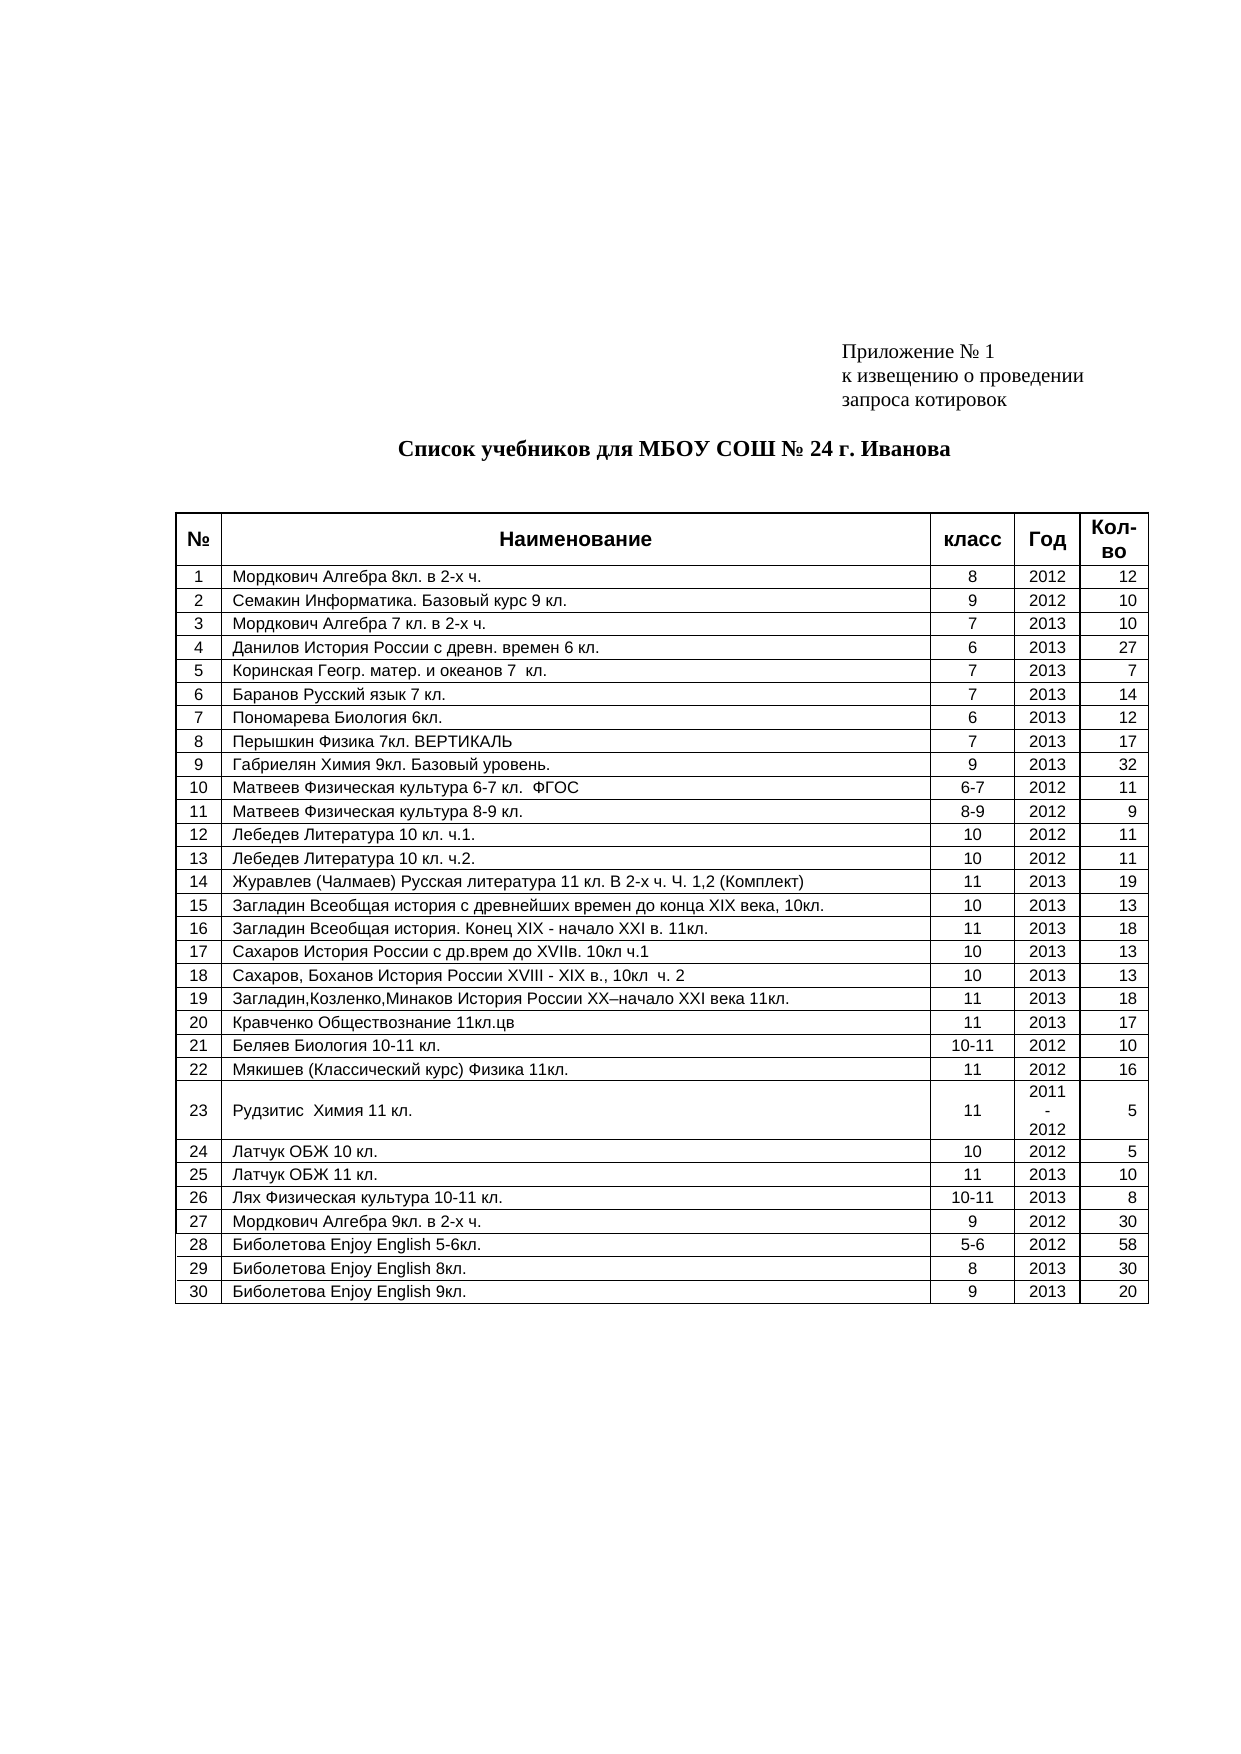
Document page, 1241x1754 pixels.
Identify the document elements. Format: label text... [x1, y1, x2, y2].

table_cell 6 [177, 683, 221, 705]
table_cell 12 [1081, 566, 1148, 588]
table_cell 2012 [1015, 1210, 1079, 1233]
table_cell Загладин Всеобщая история с древнейших времен до конца ХIХ века, 10кл. [222, 894, 930, 916]
table_cell 2012 [1015, 800, 1079, 822]
table_cell 6-7 [931, 777, 1014, 799]
table_cell 2013 [1015, 941, 1079, 963]
table_cell 7 [177, 706, 221, 729]
table_cell 18 [1081, 988, 1148, 1010]
table_cell 8 [931, 1257, 1014, 1279]
table_cell 20 [1081, 1281, 1148, 1303]
table_cell 2013 [1015, 870, 1079, 893]
table_cell 14 [1081, 683, 1148, 705]
table_cell 9 [931, 589, 1014, 612]
table_cell 10 [931, 847, 1014, 869]
table_cell Пономарева Биология 6кл. [222, 706, 930, 729]
table_cell Лебедев Литература 10 кл. ч.1. [222, 824, 930, 846]
table_cell 4 [177, 636, 221, 658]
table_cell 2013 [1015, 683, 1079, 705]
table_cell 30 [1081, 1257, 1148, 1279]
table_cell Матвеев Физическая культура 6-7 кл. ФГОС [222, 777, 930, 799]
table_cell 2013 [1015, 964, 1079, 987]
table_header № [177, 514, 221, 565]
table_cell 2013 [1015, 988, 1079, 1010]
table_cell Журавлев (Чалмаев) Русская литература 11 кл. В 2-х ч. Ч. 1,2 (Комплект) [222, 870, 930, 893]
table_cell Мякишев (Классический курс) Физика 11кл. [222, 1058, 930, 1080]
table_cell 28 [176, 1234, 221, 1256]
table_cell Биболетова Enjoy English 8кл. [222, 1257, 930, 1279]
table_cell 9 [931, 1281, 1014, 1303]
table_cell 11 [1081, 777, 1148, 799]
table_cell Габриелян Химия 9кл. Базовый уровень. [222, 753, 930, 776]
table_cell 13 [177, 847, 221, 869]
table_cell 2 [177, 589, 221, 612]
table_cell Беляев Биология 10-11 кл. [222, 1035, 930, 1057]
table_cell 8 [1081, 1187, 1148, 1209]
table_cell 10 [931, 1140, 1014, 1162]
table_cell 9 [931, 753, 1014, 776]
table_cell Биболетова Enjoy English 9кл. [222, 1281, 930, 1303]
table_cell Латчук ОБЖ 10 кл. [222, 1140, 930, 1162]
table_cell Данилов История России с древн. времен 6 кл. [222, 636, 930, 658]
table_cell 13 [1081, 894, 1148, 916]
table_cell 11 [931, 1081, 1014, 1139]
text Приложение № 1 [842, 338, 1152, 363]
table_cell Мордкович Алгебра 9кл. в 2-х ч. [222, 1210, 930, 1233]
table_cell 10 [931, 964, 1014, 987]
table_cell Сахаров История России с др.врем до XVIIв. 10кл ч.1 [222, 941, 930, 963]
table_cell 2012 [1015, 1140, 1079, 1162]
table_cell 6 [931, 706, 1014, 729]
table_header Год [1015, 514, 1079, 565]
table_cell 5-6 [931, 1234, 1014, 1256]
table_cell 29 [176, 1256, 221, 1279]
table_header Кол-во [1081, 514, 1148, 565]
table_cell 2013 [1015, 753, 1079, 776]
table_cell 19 [177, 988, 221, 1010]
table_cell 9 [177, 753, 221, 776]
table_cell 2013 [1015, 613, 1079, 635]
table_cell 2012 [1015, 847, 1079, 869]
table_cell 2013 [1015, 730, 1079, 752]
table_cell 2013 [1015, 660, 1079, 682]
table_cell 1 [177, 566, 221, 588]
table_cell Коринская Геогр. матер. и океанов 7 кл. [222, 660, 930, 682]
text запроса котировок [842, 387, 1152, 411]
table_cell Семакин Информатика. Базовый курс 9 кл. [222, 589, 930, 612]
table_cell 10 [177, 777, 221, 799]
table_header класс [931, 514, 1014, 565]
table_cell 25 [177, 1163, 221, 1186]
table_cell 2013 [1015, 1163, 1079, 1186]
table_cell Латчук ОБЖ 11 кл. [222, 1163, 930, 1186]
table_cell 2013 [1015, 706, 1079, 729]
table_cell 10 [1081, 589, 1148, 612]
table_cell Мордкович Алгебра 7 кл. в 2-х ч. [222, 613, 930, 635]
table_cell Перышкин Физика 7кл. ВЕРТИКАЛЬ [222, 730, 930, 752]
table_cell 17 [177, 941, 221, 963]
table_cell Мордкович Алгебра 8кл. в 2-х ч. [222, 566, 930, 588]
table_cell 10-11 [931, 1035, 1014, 1057]
text Список учебников для МБОУ СОШ № 24 г. Иванова [177, 435, 1152, 461]
table_cell 12 [177, 824, 221, 846]
table_cell 11 [931, 1058, 1014, 1080]
table_cell 7 [931, 660, 1014, 682]
table_cell 23 [177, 1081, 221, 1139]
table_cell 8 [931, 566, 1014, 588]
table_cell 9 [1081, 800, 1148, 822]
table_cell 2012 [1015, 1058, 1079, 1080]
table_cell 10 [931, 824, 1014, 846]
table_cell 8-9 [931, 800, 1014, 822]
table_cell 18 [177, 964, 221, 987]
table_cell 22 [177, 1058, 221, 1080]
table_cell 10-11 [931, 1187, 1014, 1209]
table_cell 17 [1081, 1011, 1148, 1033]
table_cell 7 [931, 683, 1014, 705]
table_cell 11 [931, 1011, 1014, 1033]
text к извещению о проведении [842, 363, 1152, 387]
table_cell Кравченко Обществознание 11кл.цв [222, 1011, 930, 1033]
table_cell 12 [1081, 706, 1148, 729]
table_cell 2013 [1015, 1187, 1079, 1209]
table_cell 16 [177, 917, 221, 940]
table_cell 11 [1081, 824, 1148, 846]
table_cell Лях Физическая культура 10-11 кл. [222, 1187, 930, 1209]
table_cell 8 [177, 730, 221, 752]
table_cell 11 [931, 988, 1014, 1010]
table_cell 21 [177, 1035, 221, 1057]
table_cell Баранов Русский язык 7 кл. [222, 683, 930, 705]
table_cell 2013 [1015, 1281, 1079, 1303]
table_cell Матвеев Физическая культура 8-9 кл. [222, 800, 930, 822]
table_cell 6 [931, 636, 1014, 658]
table_cell 3 [177, 613, 221, 635]
table_cell 7 [931, 613, 1014, 635]
table_cell 2013 [1015, 636, 1079, 658]
table_cell 18 [1081, 917, 1148, 940]
table_cell 10 [1081, 613, 1148, 635]
table_cell 27 [1081, 636, 1148, 658]
table_cell 10 [1081, 1163, 1148, 1186]
table_cell 14 [177, 870, 221, 893]
table_header Наименование [222, 514, 930, 565]
table_cell 30 [1081, 1210, 1148, 1233]
table_cell Рудзитис Химия 11 кл. [222, 1081, 930, 1139]
table_cell 2012 [1015, 777, 1079, 799]
table_cell 2013 [1015, 894, 1079, 916]
table_cell 2012 [1015, 1234, 1079, 1256]
table_cell 32 [1081, 753, 1148, 776]
table_cell 2012 [1015, 824, 1079, 846]
table_cell Биболетова Enjoy English 5-6кл. [222, 1234, 930, 1256]
table_cell 7 [1081, 660, 1148, 682]
table_cell 20 [177, 1011, 221, 1033]
table_cell 7 [931, 730, 1014, 752]
table_cell 11 [931, 1163, 1014, 1186]
table_cell 2012 [1015, 589, 1079, 612]
table_cell 26 [177, 1187, 221, 1209]
table_cell Загладин Всеобщая история. Конец XIX - начало XXI в. 11кл. [222, 917, 930, 940]
table_cell Сахаров, Боханов История России XVIII - XIX в., 10кл ч. 2 [222, 964, 930, 987]
table_cell 5 [177, 660, 221, 682]
table_cell 13 [1081, 941, 1148, 963]
table_cell 11 [177, 800, 221, 822]
table_cell Лебедев Литература 10 кл. ч.2. [222, 847, 930, 869]
table_cell 2013 [1015, 1257, 1079, 1279]
table_cell 17 [1081, 730, 1148, 752]
table_cell 13 [1081, 964, 1148, 987]
table_cell 2013 [1015, 1011, 1079, 1033]
table_cell 11 [1081, 847, 1148, 869]
table_cell 5 [1081, 1140, 1148, 1162]
table_cell 2011-2012 [1015, 1081, 1079, 1139]
table_cell 15 [177, 894, 221, 916]
table_cell Загладин,Козленко,Минаков История России ХХ–начало XXI века 11кл. [222, 988, 930, 1010]
table_cell 2012 [1015, 1035, 1079, 1057]
table_cell 27 [177, 1210, 221, 1233]
table_cell 10 [931, 894, 1014, 916]
table_cell 9 [931, 1210, 1014, 1233]
table_cell 2013 [1015, 917, 1079, 940]
table_cell 30 [176, 1280, 221, 1303]
table_cell 11 [931, 870, 1014, 893]
table_cell 2012 [1015, 566, 1079, 588]
table_cell 16 [1081, 1058, 1148, 1080]
table_cell 10 [1081, 1035, 1148, 1057]
table_cell 5 [1081, 1081, 1148, 1139]
table_cell 58 [1081, 1234, 1148, 1256]
table_cell 19 [1081, 870, 1148, 893]
table_cell 11 [931, 917, 1014, 940]
table_cell 10 [931, 941, 1014, 963]
table_cell 24 [177, 1140, 221, 1162]
